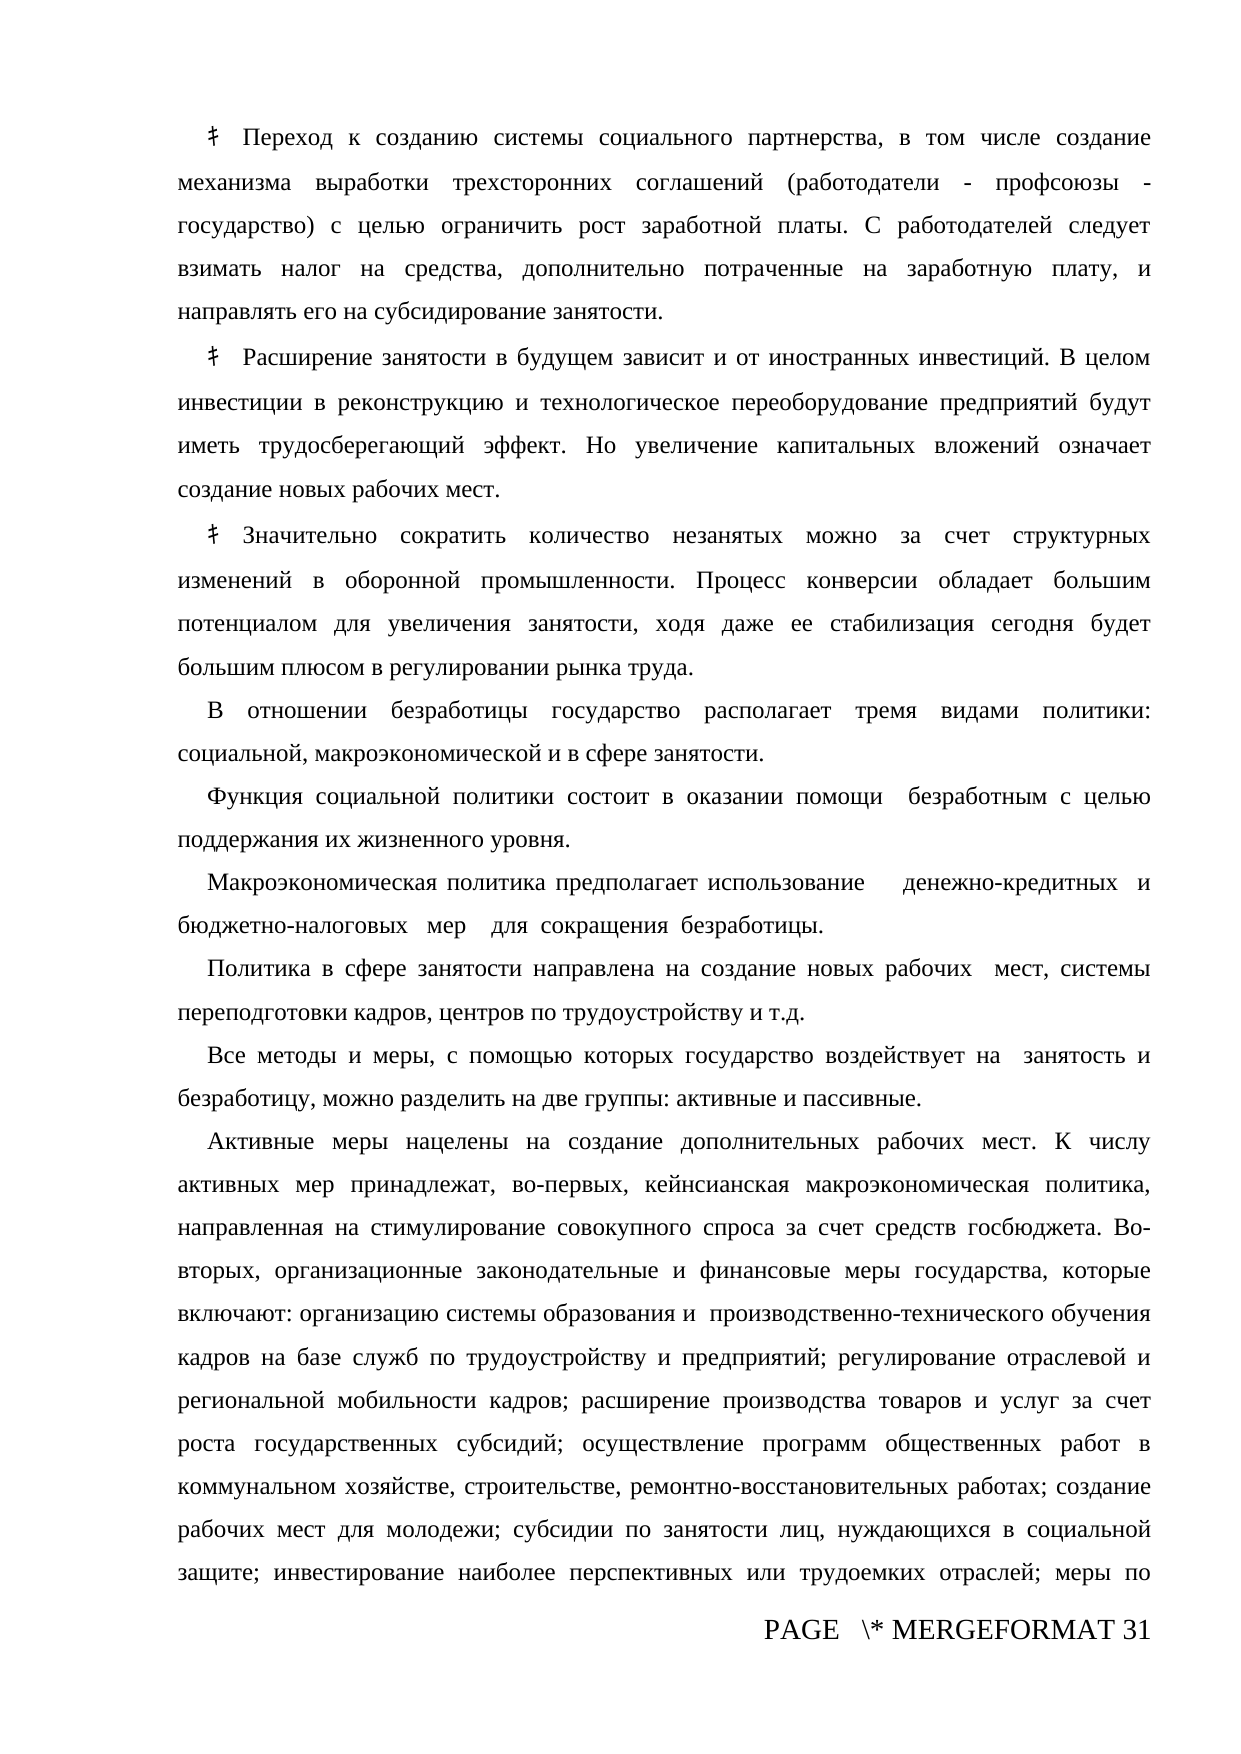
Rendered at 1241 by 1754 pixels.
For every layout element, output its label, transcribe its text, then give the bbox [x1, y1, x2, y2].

list Значительно сократить количество незанятых можно за счет структурных изменений в оборонной промышленности. Процесс конверсии обладает большим потенциалом для увеличения занятости, ходя даже ее стабилизация сегодня будет большим плюсом в регулировании рынка труда. [177, 517, 1152, 680]
text Политика в сфере занятости направлена на создание новых рабочих мест, системы переподготовки кадров, центров по трудоустройству и т.д. [177, 953, 1152, 1025]
text Макроэкономическая политика предполагает использование денежно-кредитных и бюджетно-налоговых мер для сокращения безработицы. [177, 867, 1152, 939]
text Все методы и меры, с помощью которых государство воздействует на занятость и безработицу, можно разделить на две группы: активные и пассивные. [177, 1040, 1152, 1112]
list Переход к созданию системы социального партнерства, в том числе создание механизма выработки трехсторонних соглашений (работодатели - профсоюзы - государство) с целью ограничить рост заработной платы. С работодателей следует взимать налог на средства, дополнительно потраченные на заработную плату, и направлять его на субсидирование занятости. [177, 118, 1152, 325]
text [177, 1126, 1152, 1586]
list Расширение занятости в будущем зависит и от иностранных инвестиций. В целом инвестиции в реконструкцию и технологическое переоборудование предприятий будут иметь трудосберегающий эффект. Но увеличение капитальных вложений означает создание новых рабочих мест. [177, 339, 1152, 502]
text В отношении безработицы государство располагает тремя видами политики: социальной, макроэкономической и в сфере занятости. [177, 695, 1152, 767]
text Функция социальной политики состоит в оказании помощи безработным с целью поддержания их жизненного уровня. [177, 781, 1152, 853]
